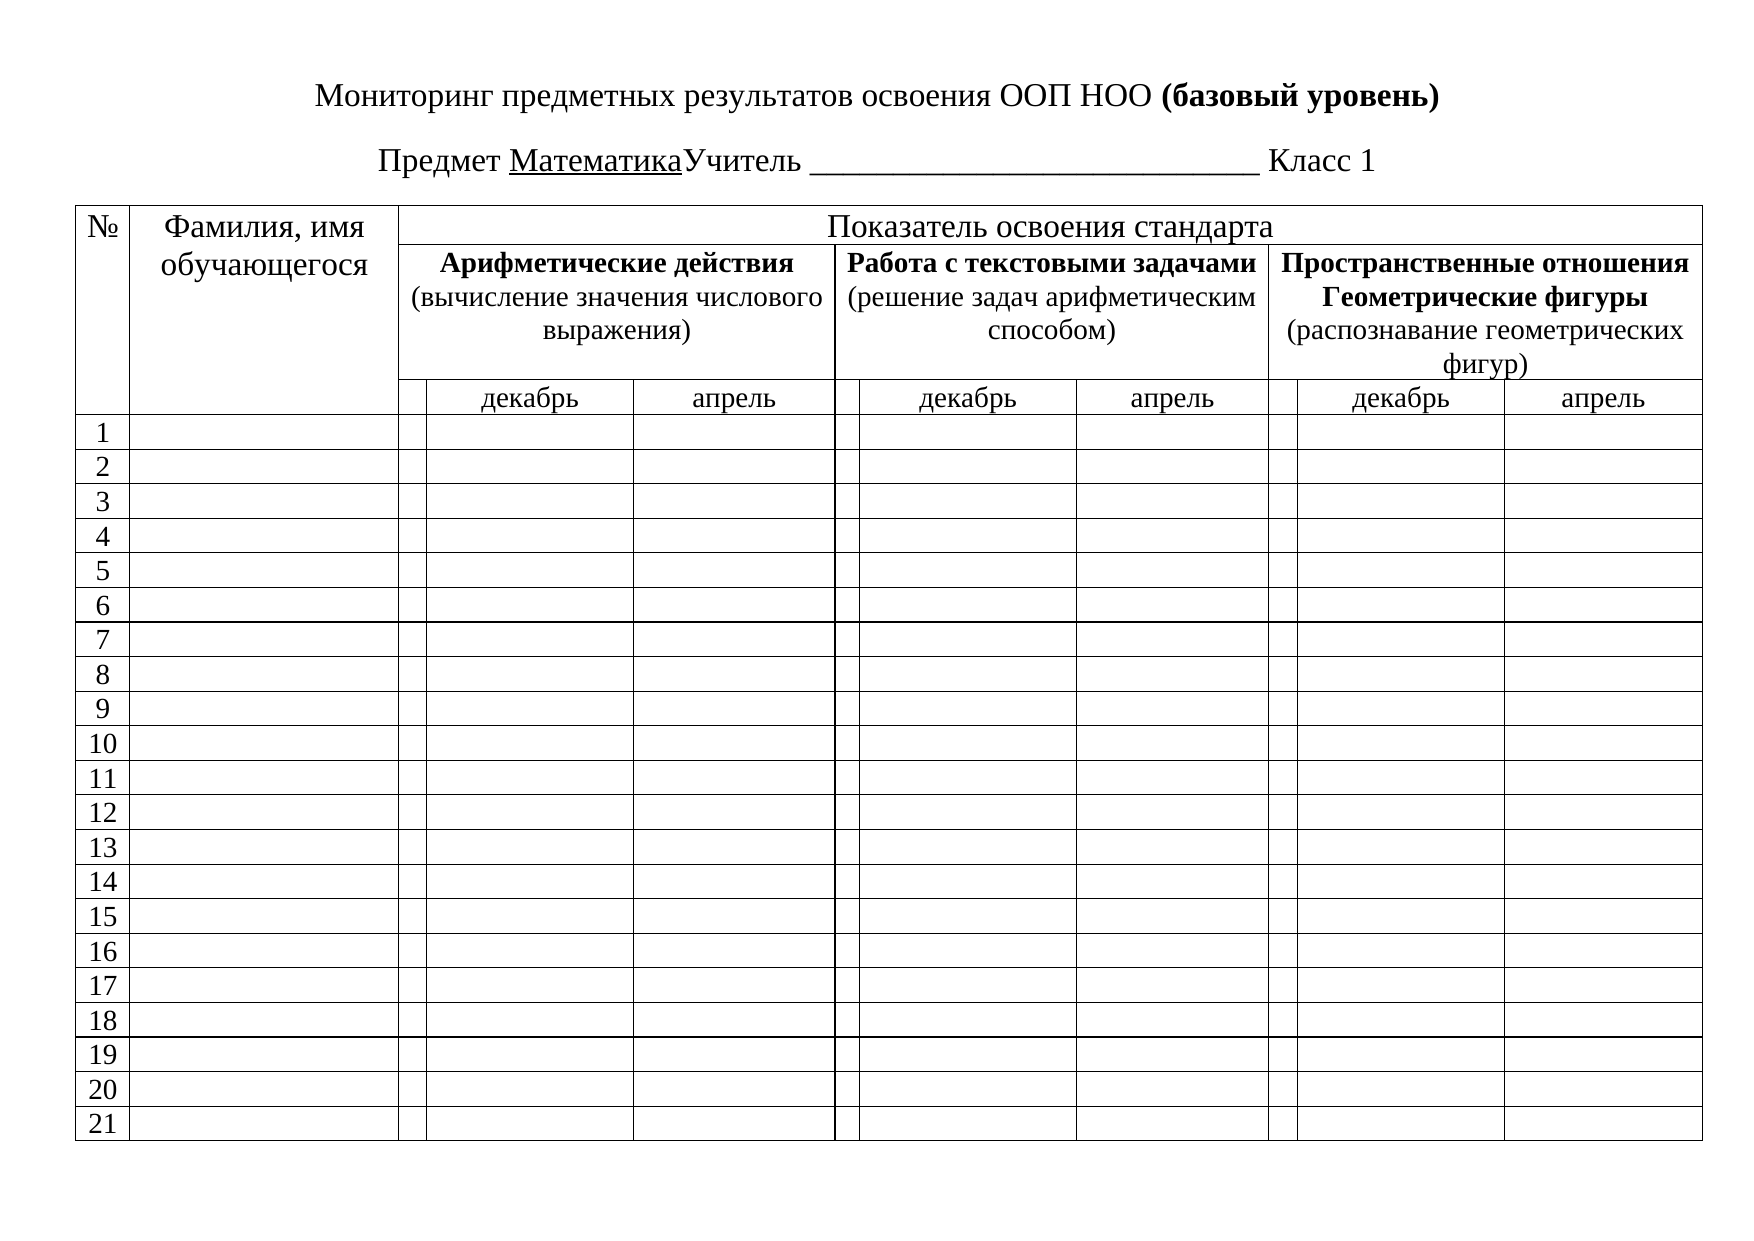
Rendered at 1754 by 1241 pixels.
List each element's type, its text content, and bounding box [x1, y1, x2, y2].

table_cell [1298, 692, 1504, 725]
table_cell [427, 1003, 633, 1036]
table_cell [860, 623, 1076, 656]
table_cell [1505, 1107, 1702, 1140]
table_cell [130, 968, 398, 1002]
table_cell [860, 795, 1076, 829]
table_cell [427, 553, 633, 587]
table_cell [130, 899, 398, 933]
table_cell [1505, 726, 1702, 760]
table_cell [1077, 865, 1268, 898]
table_cell [1077, 657, 1268, 691]
text Мониторинг предметных результатов освоения ООП НОО (базовый уровень) [75, 75, 1679, 113]
table_cell 5 [76, 553, 129, 587]
table_cell [634, 450, 834, 483]
table_cell [836, 484, 859, 518]
table_cell [130, 726, 398, 760]
table_cell [1298, 553, 1504, 587]
table_cell 16 [76, 934, 129, 967]
table_cell [836, 623, 859, 656]
table_cell [427, 623, 633, 656]
table_cell 14 [76, 865, 129, 898]
table_cell [427, 588, 633, 621]
table_cell [399, 865, 426, 898]
table_cell [399, 934, 426, 967]
table_cell [634, 484, 834, 518]
table_cell [427, 519, 633, 552]
table_cell [836, 1072, 859, 1106]
table_cell [1269, 588, 1297, 621]
table_cell [1077, 968, 1268, 1002]
table_cell [1505, 692, 1702, 725]
table_cell [1269, 484, 1297, 518]
table_header Показатель освоения стандарта [399, 206, 1702, 244]
table_cell [836, 865, 859, 898]
table_cell [1077, 450, 1268, 483]
table_cell [427, 1072, 633, 1106]
table_cell [836, 450, 859, 483]
table_cell 9 [76, 692, 129, 725]
table_cell [130, 830, 398, 863]
table_cell [1298, 899, 1504, 933]
table_cell [634, 899, 834, 933]
table_cell [1269, 692, 1297, 725]
text Предмет МатематикаУчитель ___________________________ Класс 1 [75, 140, 1679, 178]
table_cell [634, 726, 834, 760]
table_cell [427, 761, 633, 794]
table_cell [399, 623, 426, 656]
table_cell [399, 968, 426, 1002]
table_cell [1077, 899, 1268, 933]
table_cell Арифметические действия (вычисление значения числового выражения) [399, 245, 834, 379]
table_cell [1269, 623, 1297, 656]
table_cell [1077, 1072, 1268, 1106]
table_cell [860, 692, 1076, 725]
table_cell [1298, 1038, 1504, 1071]
table_cell [634, 1038, 834, 1071]
table_cell [1298, 1003, 1504, 1036]
table_cell [427, 830, 633, 863]
table_cell [1298, 830, 1504, 863]
table_cell [1298, 968, 1504, 1002]
table_cell [399, 726, 426, 760]
table_cell 17 [76, 968, 129, 1002]
table_cell [836, 588, 859, 621]
table_cell 12 [76, 795, 129, 829]
table_cell [1298, 484, 1504, 518]
table_cell [634, 657, 834, 691]
table_cell [1077, 761, 1268, 794]
table_cell [399, 830, 426, 863]
table_cell [1077, 726, 1268, 760]
table_cell [634, 588, 834, 621]
table_cell [1077, 830, 1268, 863]
table_cell 1 [76, 415, 129, 448]
table_cell [130, 1072, 398, 1106]
table_cell [1269, 934, 1297, 967]
table_cell [836, 899, 859, 933]
table_cell [1077, 795, 1268, 829]
table_cell [860, 657, 1076, 691]
table_cell [130, 865, 398, 898]
table_cell [634, 692, 834, 725]
table_cell [634, 761, 834, 794]
table_cell 8 [76, 657, 129, 691]
table_cell [634, 519, 834, 552]
table_cell [427, 450, 633, 483]
table_cell [1298, 761, 1504, 794]
table_cell [836, 553, 859, 587]
table_cell [836, 830, 859, 863]
table_cell [130, 484, 398, 518]
table_cell [399, 553, 426, 587]
table_cell [1269, 899, 1297, 933]
table_cell [860, 1072, 1076, 1106]
table_cell [1269, 415, 1297, 448]
table_cell [634, 968, 834, 1002]
table_cell [860, 450, 1076, 483]
table_cell [427, 484, 633, 518]
table_cell [634, 553, 834, 587]
table_cell [1077, 1107, 1268, 1140]
table_cell [860, 830, 1076, 863]
table_cell [1269, 450, 1297, 483]
table_cell [1505, 968, 1702, 1002]
table_cell [130, 588, 398, 621]
table_cell апрель [1077, 380, 1268, 414]
table_cell [1269, 553, 1297, 587]
table_cell [130, 657, 398, 691]
table_cell [399, 415, 426, 448]
table_cell 19 [76, 1038, 129, 1071]
table_cell [130, 623, 398, 656]
table_cell [1269, 795, 1297, 829]
table_cell 6 [76, 588, 129, 621]
table_cell [836, 968, 859, 1002]
table_cell [1298, 1107, 1504, 1140]
table_cell [634, 934, 834, 967]
table_cell [1505, 450, 1702, 483]
table_cell [1505, 865, 1702, 898]
table_cell [1505, 484, 1702, 518]
table_cell [427, 726, 633, 760]
table_cell [634, 415, 834, 448]
table_cell [399, 657, 426, 691]
table_header Фамилия, имя обучающегося [130, 206, 398, 414]
table_cell [1505, 1038, 1702, 1071]
table_cell [860, 415, 1076, 448]
table_cell [399, 1003, 426, 1036]
table_cell [130, 1003, 398, 1036]
table_cell [836, 415, 859, 448]
table_cell [427, 934, 633, 967]
table_cell [130, 519, 398, 552]
table_cell [836, 795, 859, 829]
table_cell [427, 692, 633, 725]
table_cell 21 [76, 1107, 129, 1140]
table_cell [836, 1038, 859, 1071]
table_cell Пространственные отношения Геометрические фигуры (распознавание геометрических фигур) [1269, 245, 1702, 379]
table_cell [130, 692, 398, 725]
table_cell [399, 795, 426, 829]
table_cell [836, 726, 859, 760]
table_cell [836, 1107, 859, 1140]
table_cell [860, 553, 1076, 587]
table_cell [399, 450, 426, 483]
table_cell [860, 726, 1076, 760]
table_cell [399, 380, 426, 414]
table_cell [836, 692, 859, 725]
table_cell 20 [76, 1072, 129, 1106]
table_cell [1505, 761, 1702, 794]
table_cell [130, 934, 398, 967]
table_cell [427, 795, 633, 829]
table_cell [1505, 623, 1702, 656]
table_cell [1298, 795, 1504, 829]
table_cell [399, 692, 426, 725]
table_cell [130, 415, 398, 448]
table_cell [1505, 830, 1702, 863]
table_cell [427, 968, 633, 1002]
table_cell [130, 795, 398, 829]
table_cell [1505, 553, 1702, 587]
table_cell [634, 830, 834, 863]
table_cell [860, 1003, 1076, 1036]
table_cell [1077, 692, 1268, 725]
table_cell [1298, 657, 1504, 691]
table_cell [130, 450, 398, 483]
table_cell [399, 1072, 426, 1106]
table_cell [427, 1038, 633, 1071]
table_cell [634, 1072, 834, 1106]
table_cell [634, 623, 834, 656]
table_cell [860, 761, 1076, 794]
table_cell [427, 1107, 633, 1140]
table_cell [1269, 1003, 1297, 1036]
table_cell [1077, 519, 1268, 552]
table_cell [1298, 519, 1504, 552]
table_cell 4 [76, 519, 129, 552]
table_header № [76, 206, 129, 414]
table_cell апрель [634, 380, 834, 414]
table_cell [1298, 1072, 1504, 1106]
table_cell [836, 380, 859, 414]
table_cell [1298, 934, 1504, 967]
table_cell 10 [76, 726, 129, 760]
table_cell [1298, 623, 1504, 656]
table_cell [427, 657, 633, 691]
table_cell 3 [76, 484, 129, 518]
table_cell [836, 934, 859, 967]
table_cell [1298, 415, 1504, 448]
table_cell [1505, 1003, 1702, 1036]
table_cell [1269, 657, 1297, 691]
table_cell [399, 1038, 426, 1071]
table_cell [1077, 1038, 1268, 1071]
table_cell [130, 553, 398, 587]
table_cell [860, 899, 1076, 933]
table_cell 2 [76, 450, 129, 483]
table_cell [1505, 657, 1702, 691]
table_cell 11 [76, 761, 129, 794]
table_cell [399, 761, 426, 794]
table_cell [860, 1107, 1076, 1140]
table_cell 13 [76, 830, 129, 863]
table_cell [1269, 761, 1297, 794]
table_cell [1077, 484, 1268, 518]
table_cell [130, 761, 398, 794]
table_cell [1298, 450, 1504, 483]
table_cell [399, 484, 426, 518]
table_cell [1505, 795, 1702, 829]
table_cell [836, 519, 859, 552]
table_cell [1269, 1072, 1297, 1106]
table_cell [130, 1038, 398, 1071]
table_cell 18 [76, 1003, 129, 1036]
table_cell [427, 415, 633, 448]
table_cell декабрь [860, 380, 1076, 414]
table_cell [1505, 1072, 1702, 1106]
table_cell апрель [1505, 380, 1702, 414]
table_cell [1505, 934, 1702, 967]
table_cell [1269, 865, 1297, 898]
table_cell [836, 761, 859, 794]
table_cell [1298, 865, 1504, 898]
table_cell [1269, 1107, 1297, 1140]
table_cell [634, 1107, 834, 1140]
table_cell [399, 588, 426, 621]
table_cell [1077, 934, 1268, 967]
table_cell [1505, 415, 1702, 448]
table_cell [860, 519, 1076, 552]
table_cell [634, 1003, 834, 1036]
table_cell [1298, 726, 1504, 760]
table_cell [1269, 726, 1297, 760]
table_cell [860, 934, 1076, 967]
table_cell декабрь [427, 380, 633, 414]
table_cell 7 [76, 623, 129, 656]
table_cell [836, 657, 859, 691]
table_cell [1269, 380, 1297, 414]
table_cell [399, 1107, 426, 1140]
table_cell [1269, 968, 1297, 1002]
table_cell [1269, 1038, 1297, 1071]
table_cell [1505, 899, 1702, 933]
table_cell [860, 968, 1076, 1002]
table_cell Работа с текстовыми задачами (решение задач арифметическим способом) [836, 245, 1268, 379]
table_cell [1077, 553, 1268, 587]
table_cell [860, 484, 1076, 518]
table_cell [860, 1038, 1076, 1071]
table_cell [634, 795, 834, 829]
table_cell [399, 519, 426, 552]
table_cell [1269, 830, 1297, 863]
table_cell [1298, 588, 1504, 621]
table_cell [860, 588, 1076, 621]
table_cell [1505, 588, 1702, 621]
table_cell [1077, 588, 1268, 621]
table_cell [427, 899, 633, 933]
table_cell [634, 865, 834, 898]
table_cell [1505, 519, 1702, 552]
table_cell [836, 1003, 859, 1036]
table_cell [1077, 623, 1268, 656]
table_cell [1077, 415, 1268, 448]
table_cell [1269, 519, 1297, 552]
table_cell [399, 899, 426, 933]
table_cell [860, 865, 1076, 898]
table_cell [427, 865, 633, 898]
table_cell декабрь [1298, 380, 1504, 414]
table_cell [130, 1107, 398, 1140]
table_cell [1077, 1003, 1268, 1036]
table_cell 15 [76, 899, 129, 933]
